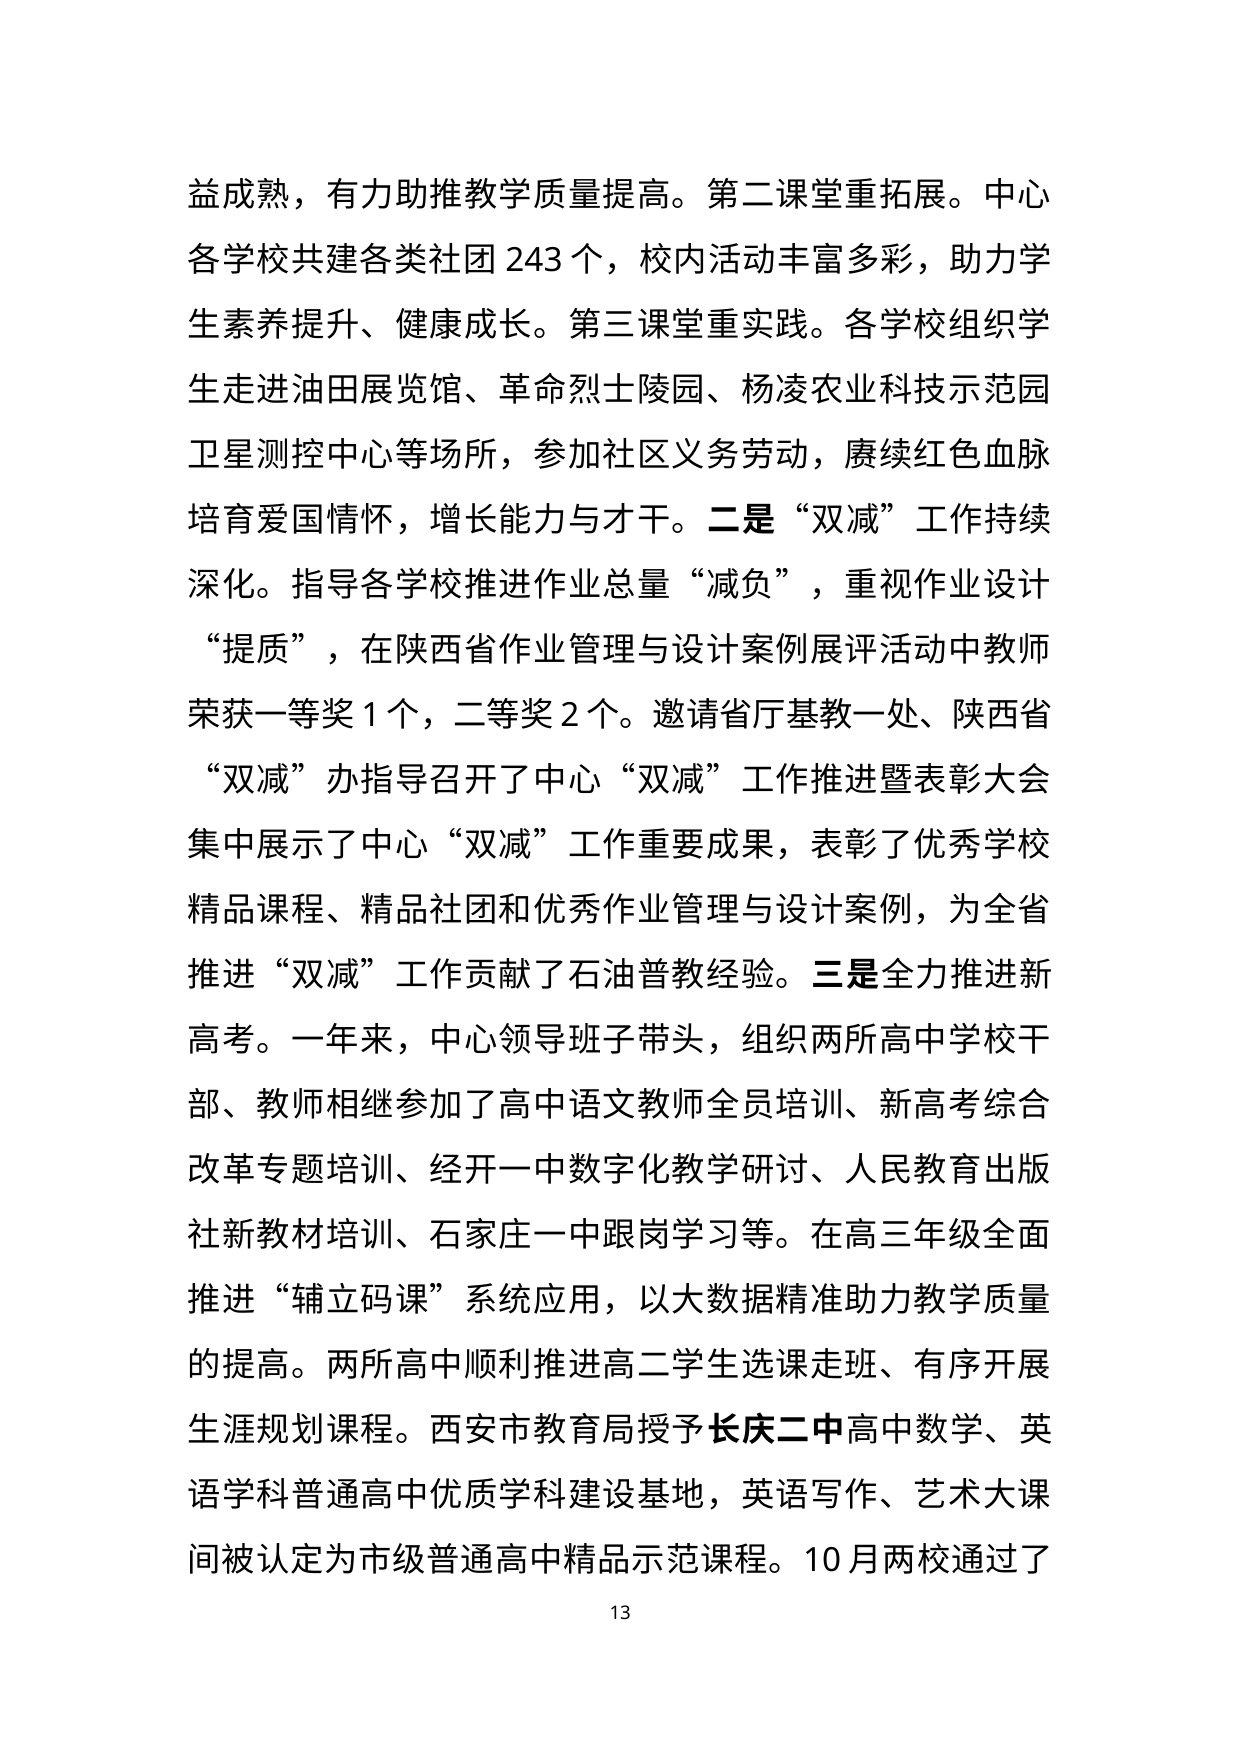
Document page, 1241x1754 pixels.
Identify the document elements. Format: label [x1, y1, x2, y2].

text [187, 160, 1053, 1590]
